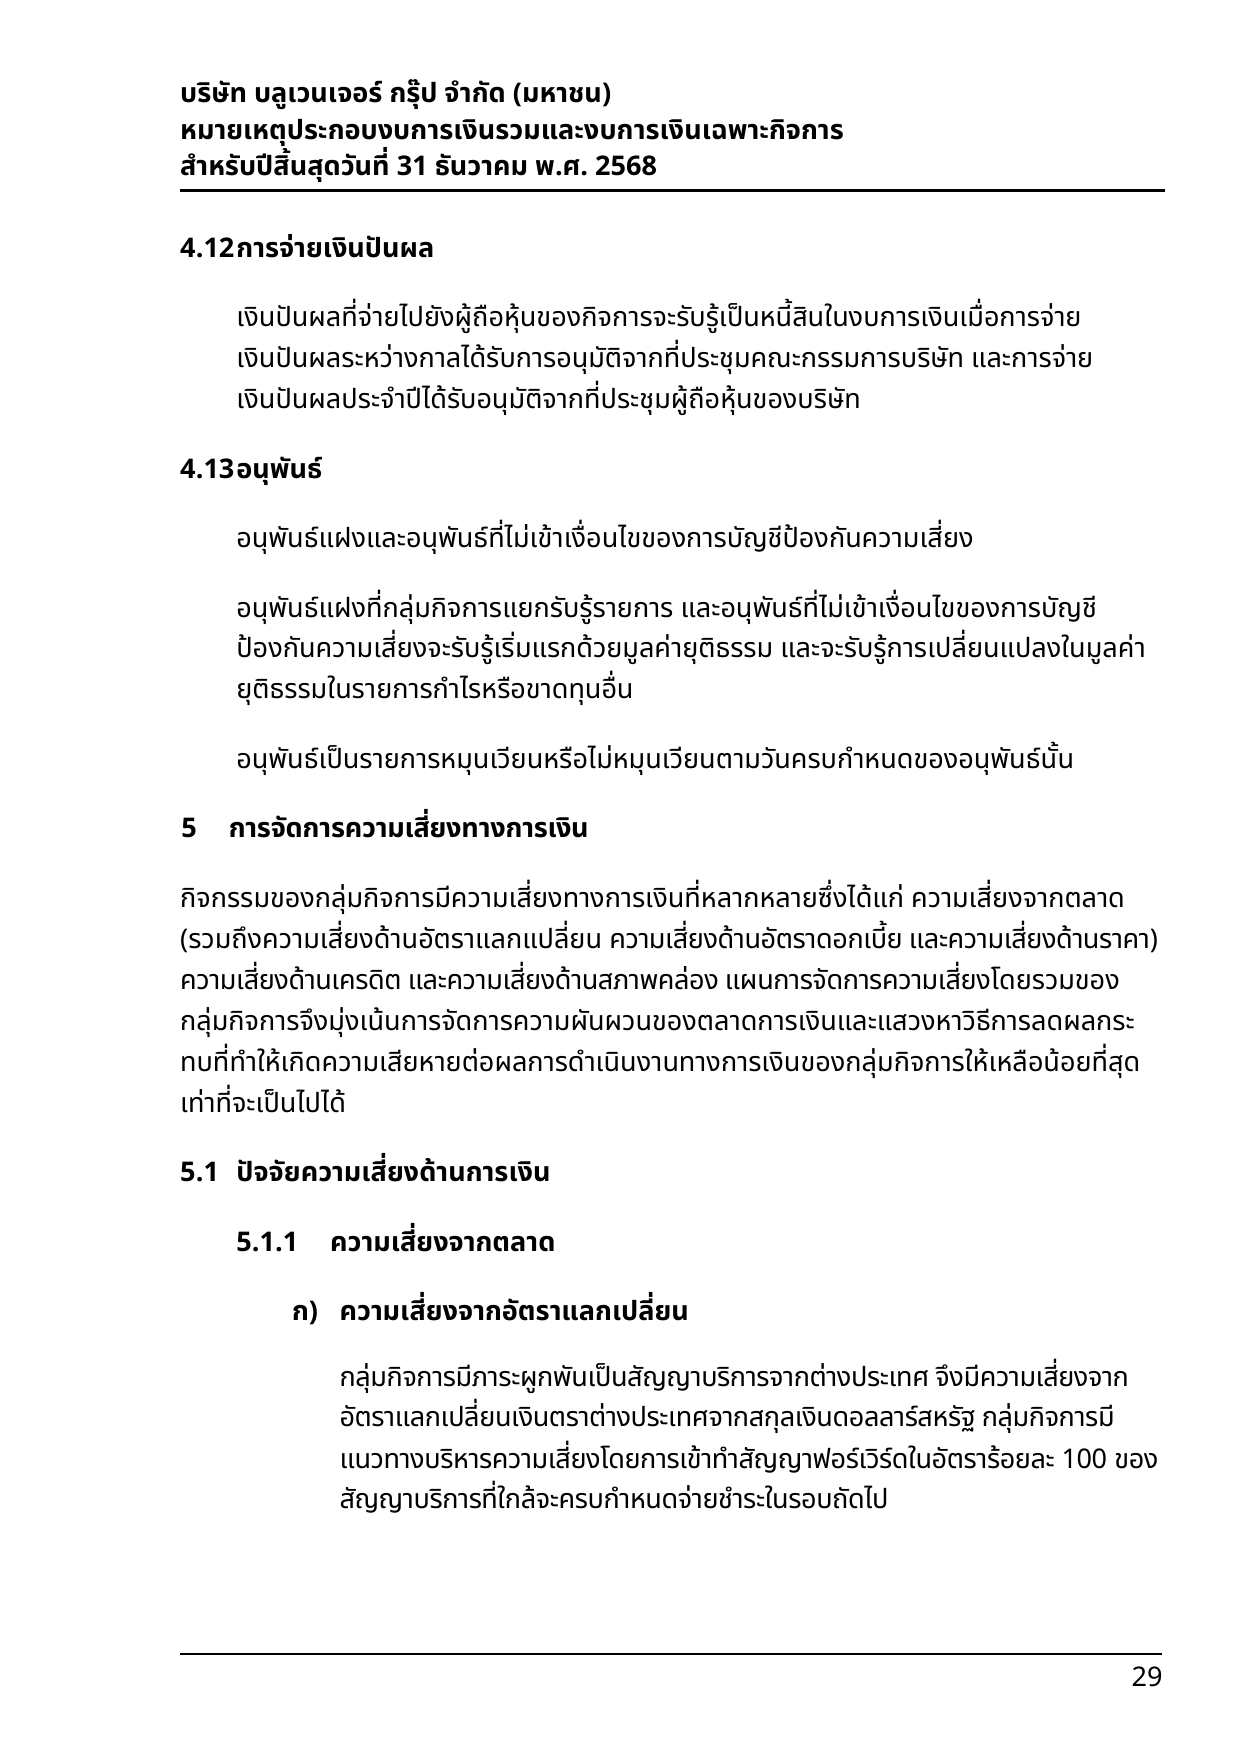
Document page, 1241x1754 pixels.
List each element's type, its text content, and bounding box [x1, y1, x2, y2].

table_header 5 การจัดการความเสี่ยงทางการเงิน [180, 809, 1165, 850]
list 4.13 อนุพันธ์ [180, 449, 1165, 490]
list เงินปันผลที่จ่ายไปยังผู้ถือหุ้นของกิจการจะรับรู้เป็นหนี้สินในงบการเงินเมื่อการจ่ายเงินปันผลระหว่างกาลได้รับการอนุมัติจากที่ประชุมคณะกรรมการบริษัท และการจ่ายเงินปันผลประจำปีได้รับอนุมัติจากที่ประชุมผู้ถือหุ้นของบริษัท [236, 298, 1165, 421]
list 4.12 การจ่ายเงินปันผล [180, 228, 1165, 269]
text 5.1 ปัจจัยความเสี่ยงด้านการเงิน [180, 1153, 1165, 1194]
text กิจกรรมของกลุ่มกิจการมีความเสี่ยงทางการเงินที่หลากหลายซึ่งได้แก่ ความเสี่ยงจากตลาด (รวมถึงความเสี่ยงด้านอัตราแลกแปลี่ยน ความเสี่ยงด้านอัตราดอกเบี้ย และความเสี่ยงด้านราคา) ความเสี่ยงด้านเครดิต และความเสี่ยงด้านสภาพคล่อง แผนการจัดการความเสี่ยงโดยรวมของกลุ่มกิจการจึงมุ่งเน้นการจัดการความผันผวนของตลาดการเงินและแสวงหาวิธีการลดผลกระทบที่ทำให้เกิดความเสียหายต่อผลการดำเนินงานทางการเงินของกลุ่มกิจการให้เหลือน้อยที่สุดเท่าที่จะเป็นไปได้ [180, 878, 1165, 1124]
text กลุ่มกิจการมีภาระผูกพันเป็นสัญญาบริการจากต่างประเทศ จึงมีความเสี่ยงจากอัตราแลกเปลี่ยนเงินตราต่างประเทศจากสกุลเงินดอลลาร์สหรัฐ กลุ่มกิจการมีแนวทางบริหารความเสี่ยงโดยการเข้าทำสัญญาฟอร์เวิร์ดในอัตราร้อยละ 100 ของสัญญาบริการที่ใกล้จะครบกำหนดจ่ายชำระในรอบถัดไป [339, 1357, 1165, 1521]
list อนุพันธ์เป็นรายการหมุนเวียนหรือไม่หมุนเวียนตามวันครบกำหนดของอนุพันธ์นั้น [236, 739, 1165, 780]
list อนุพันธ์แฝงที่กลุ่มกิจการแยกรับรู้รายการ และอนุพันธ์ที่ไม่เข้าเงื่อนไขของการบัญชีป้องกันความเสี่ยงจะรับรู้เริ่มแรกด้วยมูลค่ายุติธรรม และจะรับรู้การเปลี่ยนแปลงในมูลค่ายุติธรรมในรายการกำไรหรือขาดทุนอื่น [236, 588, 1165, 711]
list อนุพันธ์แฝงและอนุพันธ์ที่ไม่เข้าเงื่อนไขของการบัญชีป้องกันความเสี่ยง [236, 519, 1165, 560]
list ความเสี่ยงจากอัตราแลกเปลี่ยน [292, 1292, 1165, 1329]
text 5.1.1 ความเสี่ยงจากตลาด [236, 1222, 1165, 1263]
